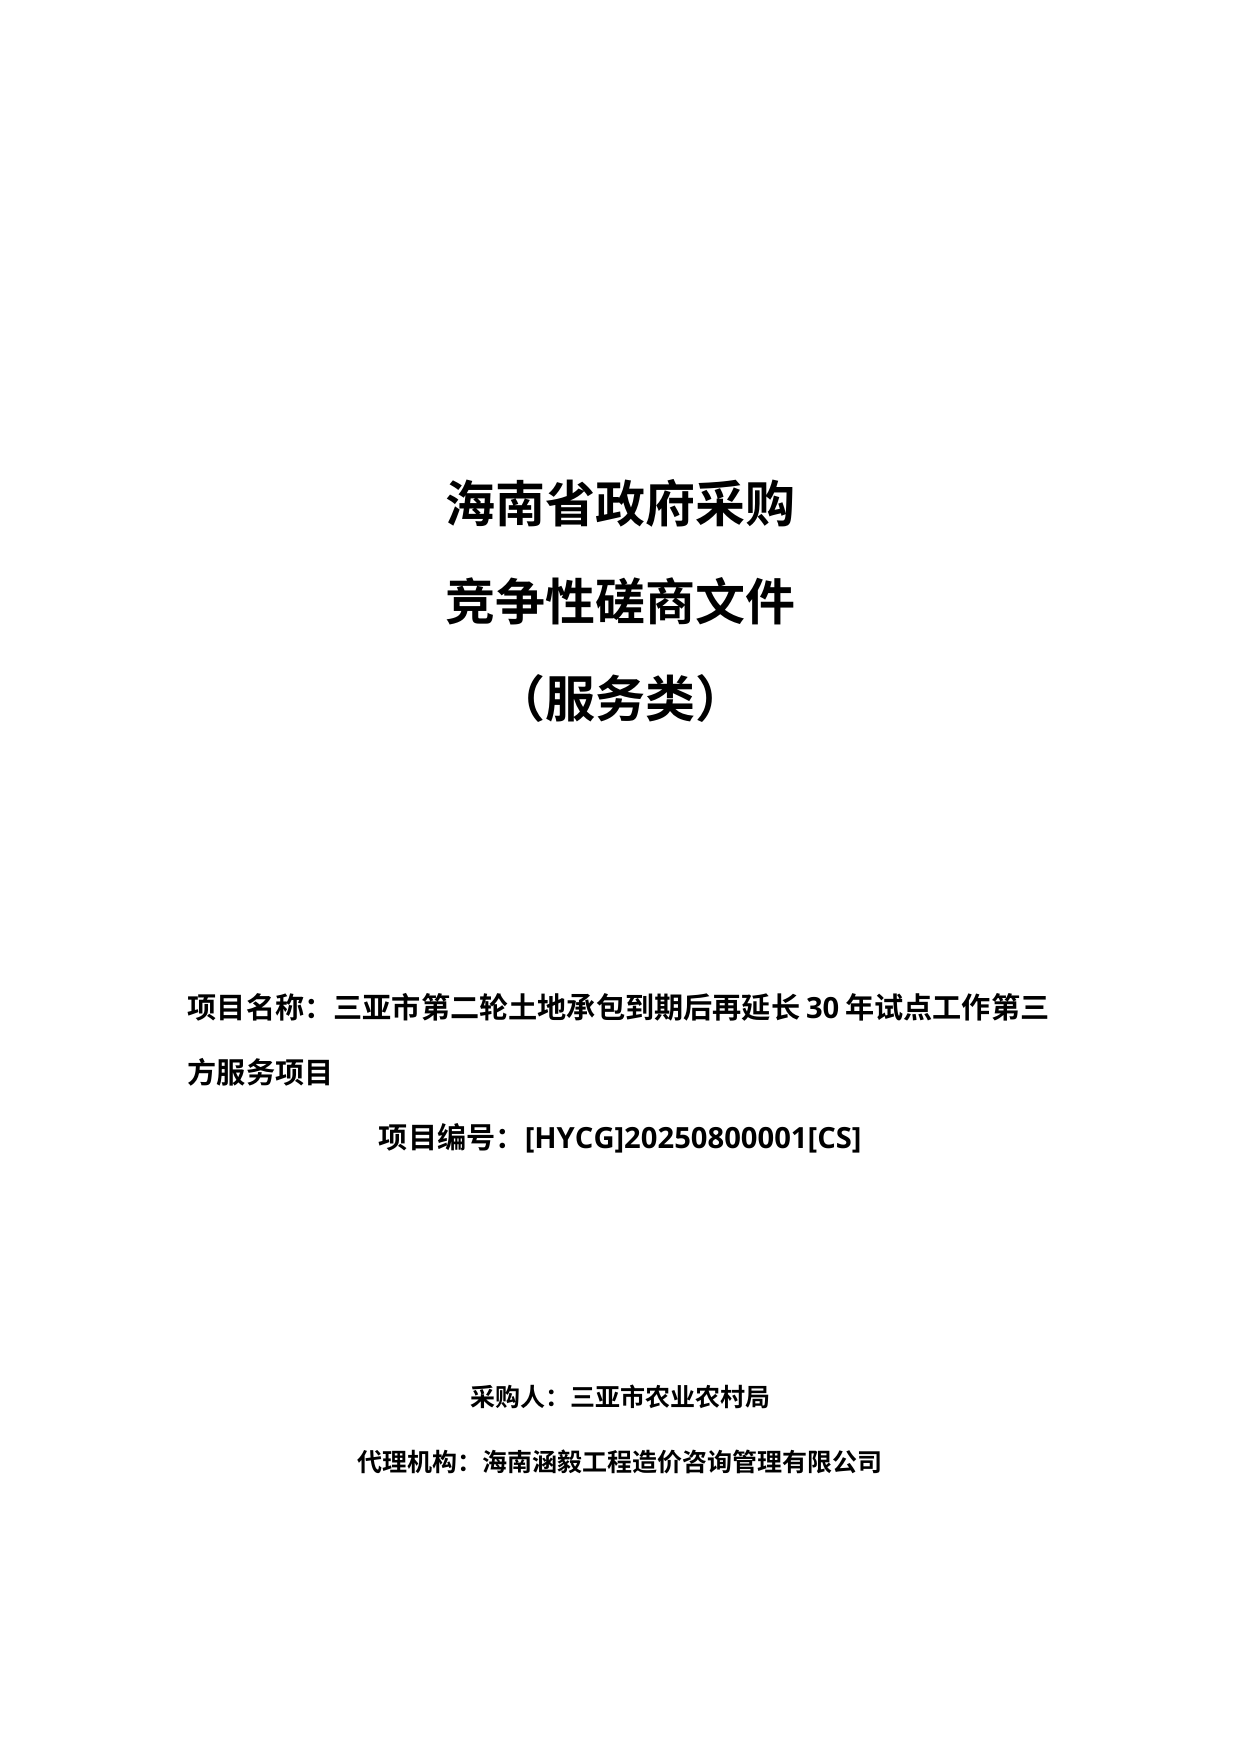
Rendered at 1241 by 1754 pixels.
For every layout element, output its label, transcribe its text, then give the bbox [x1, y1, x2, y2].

text 代理机构：海南涵毅工程造价咨询管理有限公司 [187, 1429, 1053, 1494]
text 项目名称：三亚市第二轮土地承包到期后再延长30年试点工作第三方服务项目 [187, 974, 1053, 1104]
text 采购人：三亚市农业农村局 [187, 1364, 1053, 1429]
text （服务类） [187, 649, 1053, 747]
text 项目编号：[HYCG]20250800001[CS] [187, 1104, 1053, 1169]
text 海南省政府采购 [187, 454, 1053, 552]
text 竞争性磋商文件 [187, 552, 1053, 649]
